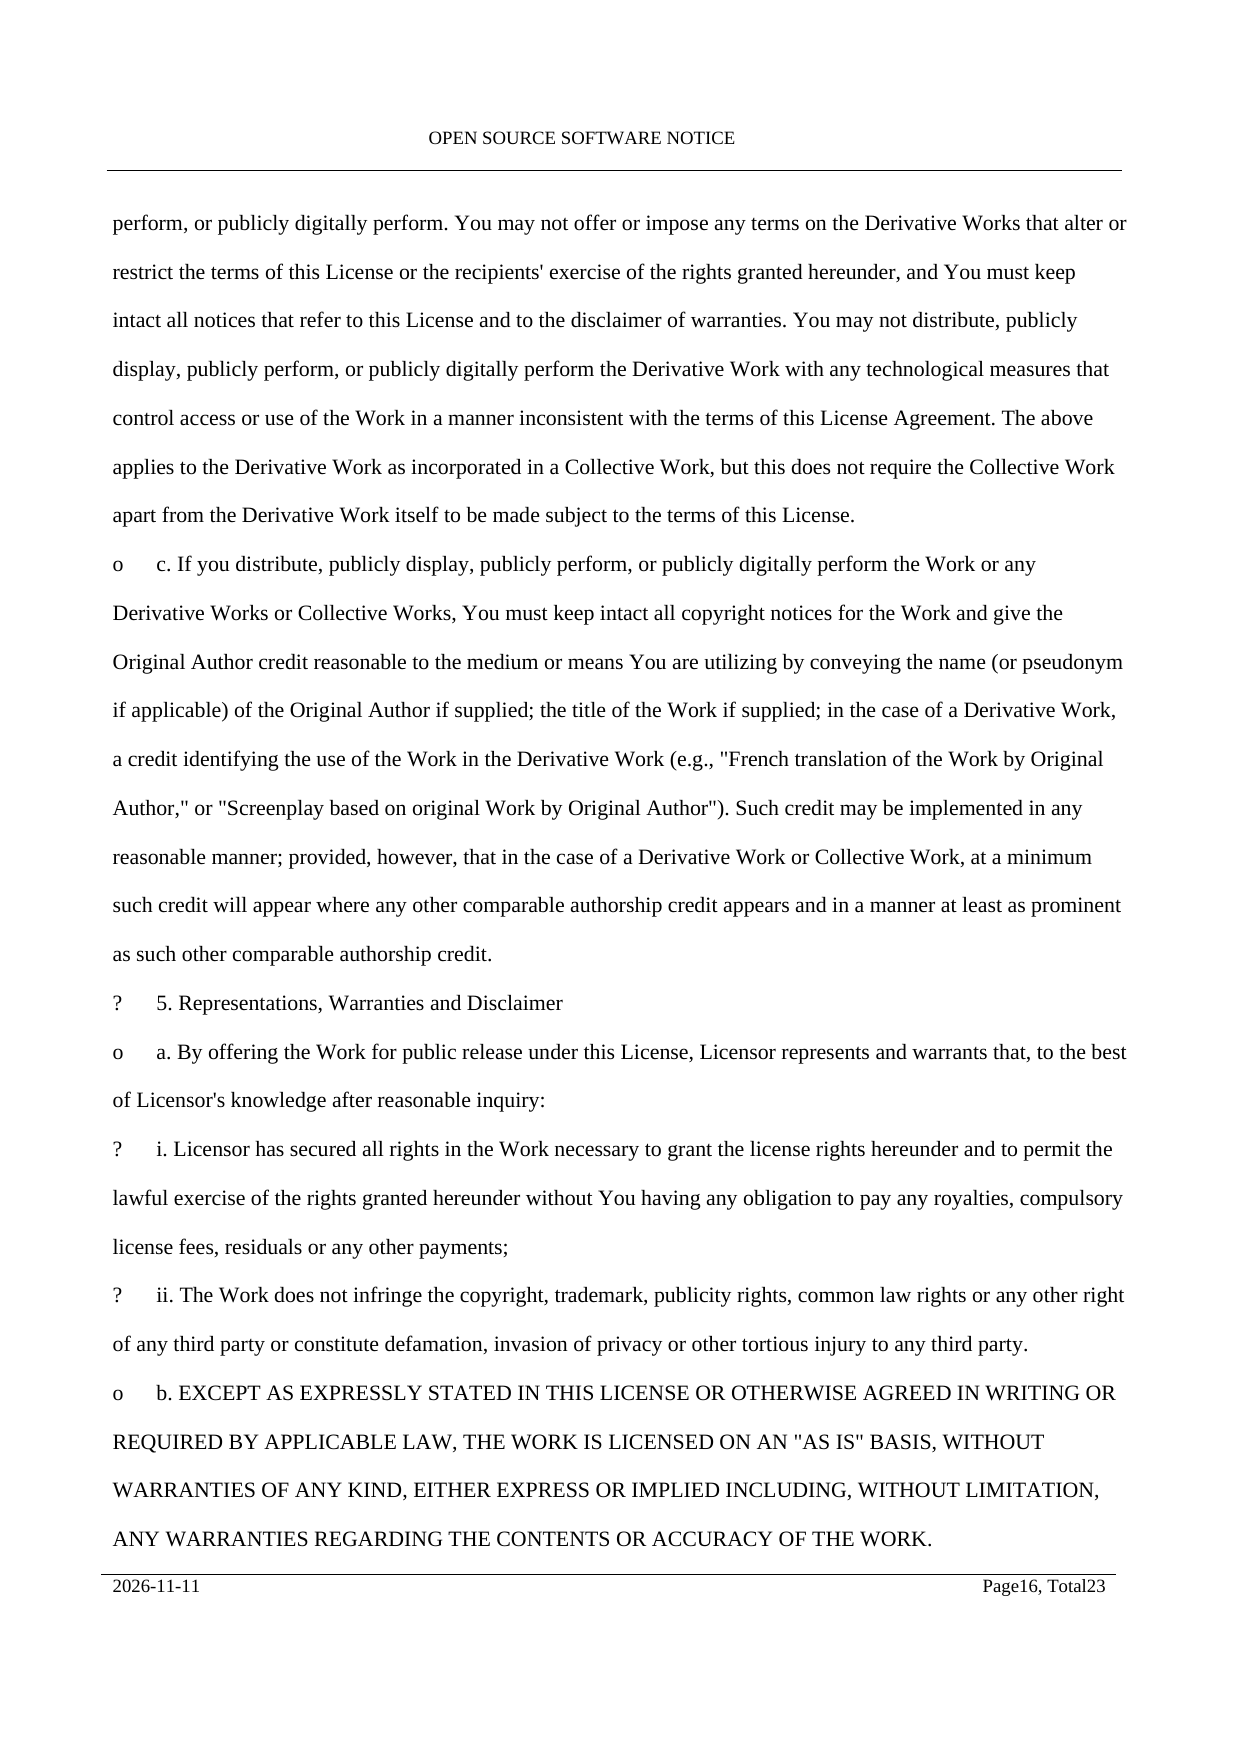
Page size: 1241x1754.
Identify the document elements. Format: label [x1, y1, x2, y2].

text [112, 206, 1128, 1555]
